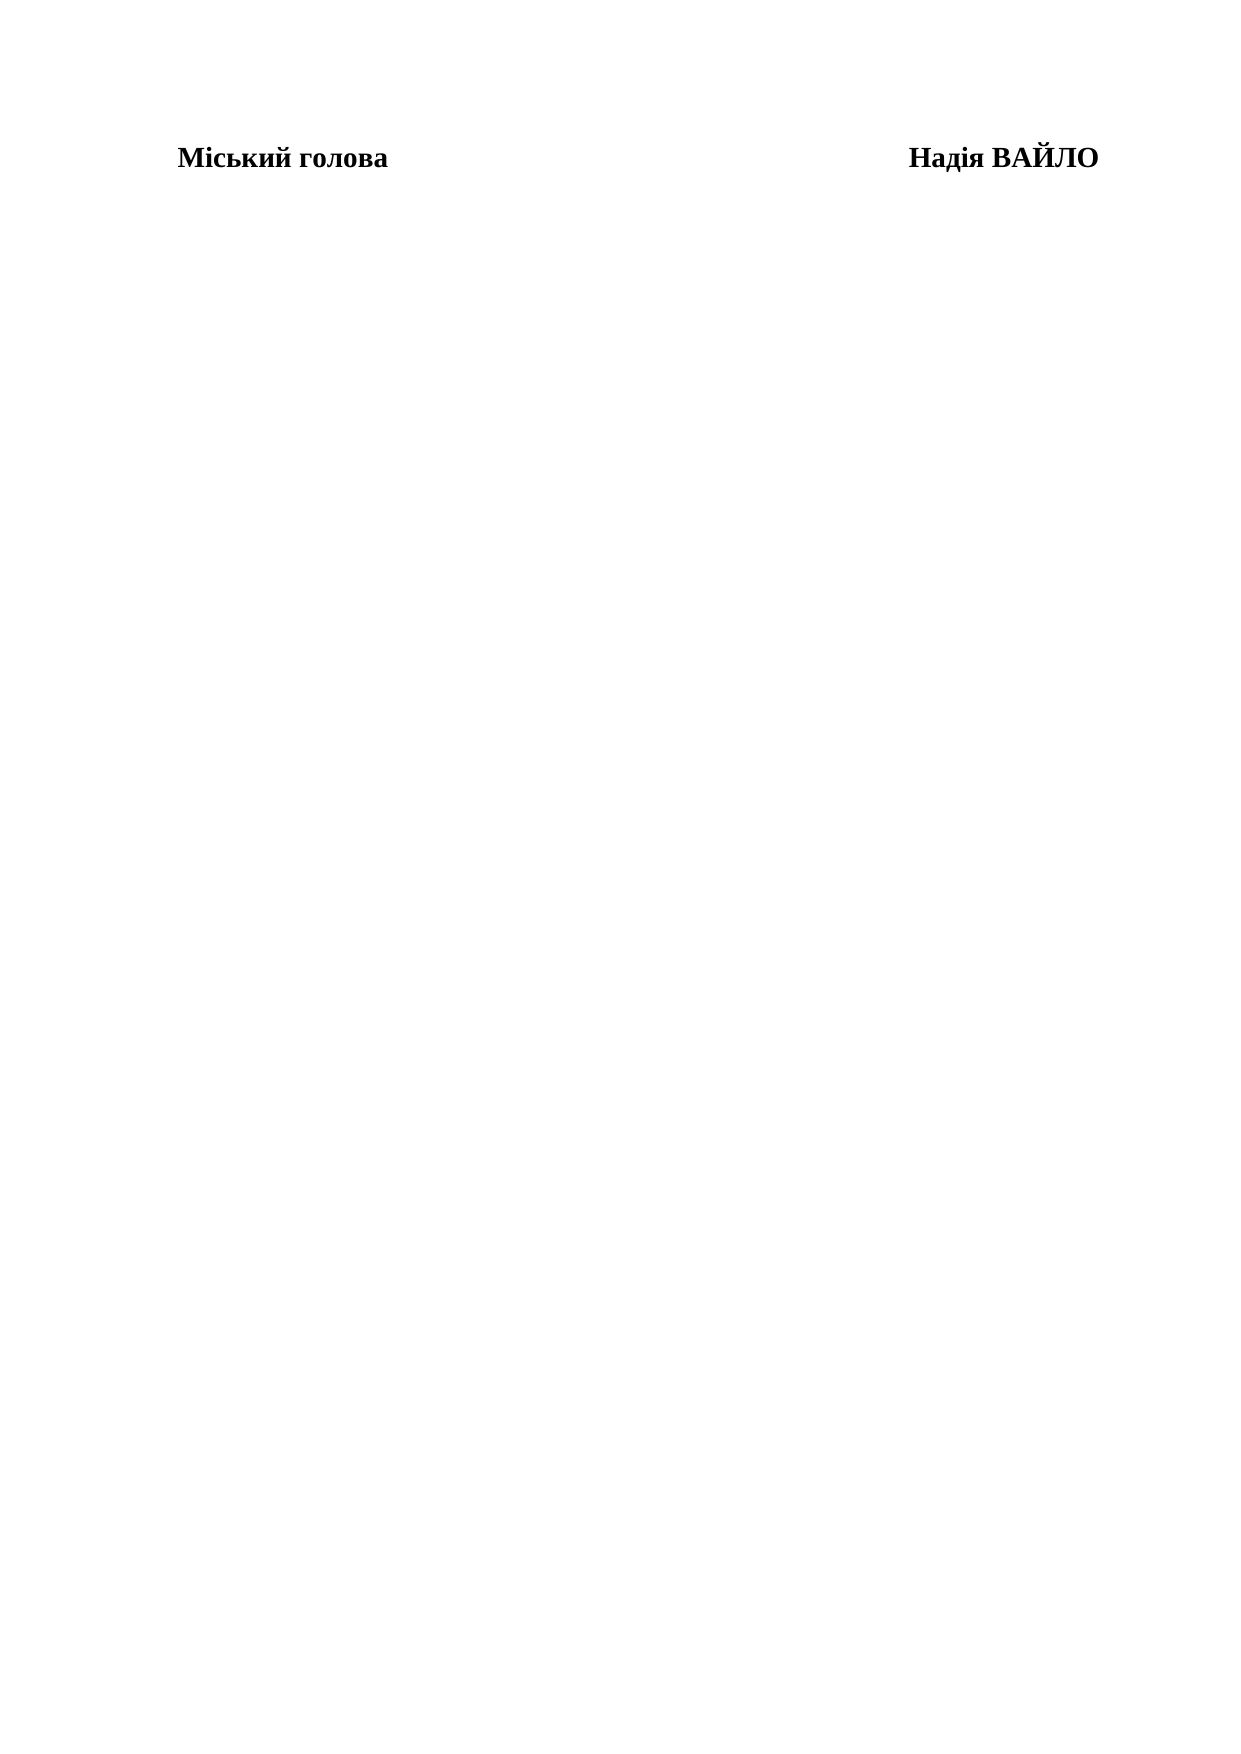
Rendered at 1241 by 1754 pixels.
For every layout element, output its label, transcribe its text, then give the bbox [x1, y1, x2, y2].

text Міський голова Надія ВАЙЛО [177, 140, 1181, 173]
